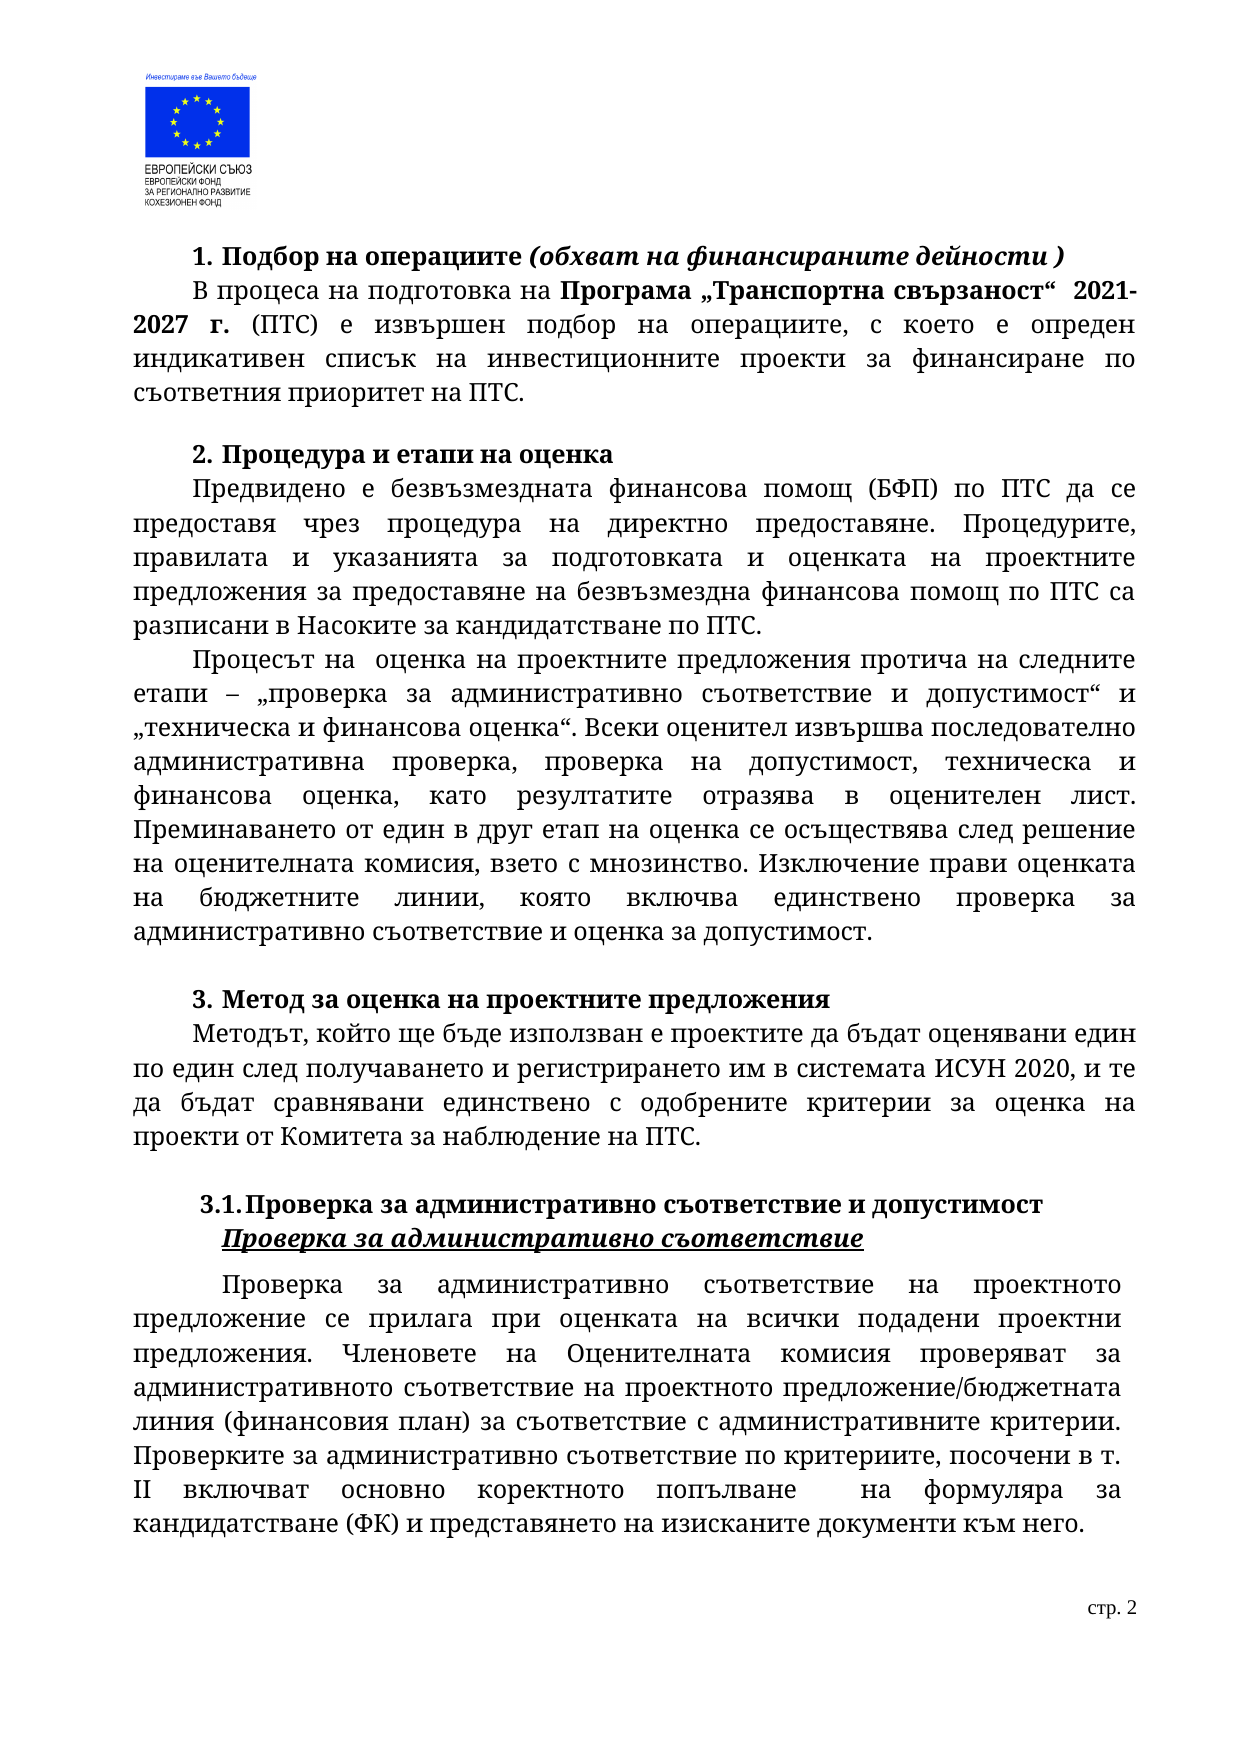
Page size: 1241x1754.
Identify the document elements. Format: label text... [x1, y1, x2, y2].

text Предвидено е безвъзмездната финансова помощ (БФП) по ПТС да се предоставя чрез процедура на директно предоставяне. Процедурите, правилата и указанията за подготовката и оценката на проектните предложения за предоставяне на безвъзмездна финансова помощ по ПТС са разписани в Насоките за кандидатстване по ПТС. [133, 471, 1137, 641]
subtitle Подбор на операциите (обхват на финансираните дейности ) [133, 238, 1137, 272]
subtitle Метод за оценка на проектните предложения [133, 982, 1137, 1016]
picture [145, 73, 257, 210]
text Проверка за административно съответствие на проектното предложение се прилага при оценката на всички подадени проектни предложения. Членовете на Оценителната комисия проверяват за административното съответствие на проектното предложение/бюджетната линия (финансовия план) за съответствие с административните критерии. Проверките за административно съответствие по критериите, посочени в т. ІІ включват основно коректното попълване на формуляра за кандидатстване (ФК) и представянето на изисканите документи към него. [133, 1267, 1122, 1539]
text Проверка за административно съответствие [133, 1221, 1122, 1254]
subtitle Проверка за административно съответствие и допустимост [200, 1186, 1137, 1221]
text В процеса на подготовка на Програма „Транспортна свързаност“ 2021-2027 г. (ПТС) е извършен подбор на операциите, с което е опреден индикативен списък на инвестиционните проекти за финансиране по съответния приоритет на ПТС. [133, 272, 1137, 409]
subtitle Процедура и етапи на оценка [133, 437, 1137, 471]
text Методът, който ще бъде използван е проектите да бъдат оценявани един по един след получаването и регистрирането им в системата ИСУН 2020, и те да бъдат сравнявани единствено с одобрените критерии за оценка на проекти от Комитета за наблюдение на ПТС. [133, 1016, 1137, 1152]
text Процесът на оценка на проектните предложения протича на следните етапи – „проверка за административно съответствие и допустимост“ и „техническа и финансова оценка“. Всеки оценител извършва последователно административна проверка, проверка на допустимост, техническа и финансова оценка, като резултатите отразява в оценителен лист. Преминаването от един в друг етап на оценка се осъществява след решение на оценителната комисия, взето с мнозинство. Изключение прави оценката на бюджетните линии, която включва единствено проверка за административно съответствие и оценка за допустимост. [133, 641, 1137, 948]
